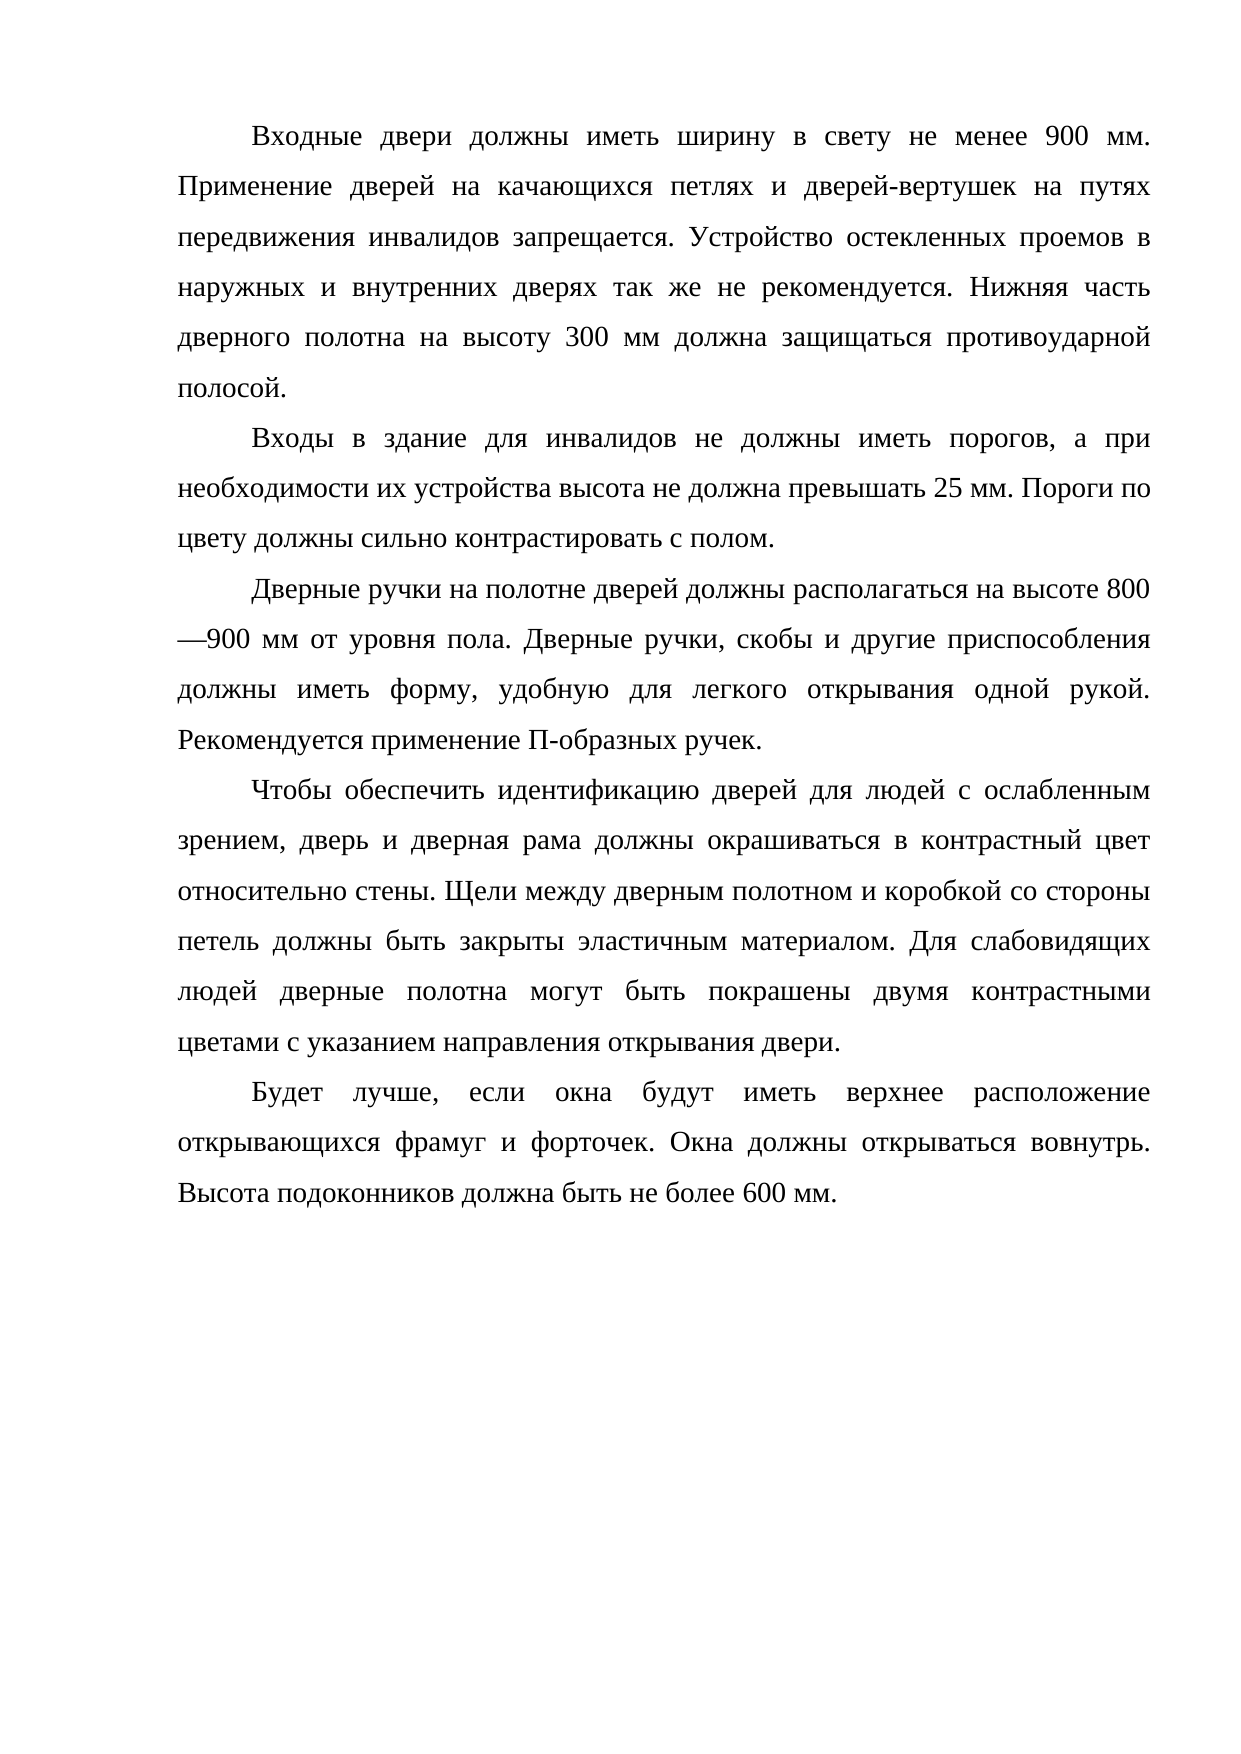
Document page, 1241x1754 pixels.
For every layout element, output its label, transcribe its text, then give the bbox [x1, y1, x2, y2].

text Будет лучше, если окна будут иметь верхнее расположение открывающихся фрамуг и форточек. Окна должны открываться вовнутрь. Высота подоконников должна быть не более 600 мм. [177, 1074, 1152, 1208]
text Входы в здание для инвалидов не должны иметь порогов, а при необходимости их устройства высота не должна превышать 25 мм. Пороги по цвету должны сильно контрастировать с полом. [177, 420, 1152, 554]
text Чтобы обеспечить идентификацию дверей для людей с ослабленным зрением, дверь и дверная рама должны окрашиваться в контрастный цвет относительно стены. Щели между дверным полотном и коробкой со стороны петель должны быть закрыты эластичным материалом. Для слабовидящих людей дверные полотна могут быть покрашены двумя контрастными цветами с указанием направления открывания двери. [177, 772, 1152, 1057]
text Входные двери должны иметь ширину в свету не менее 900 мм. Применение дверей на качающихся петлях и дверей-вертушек на путях передвижения инвалидов запрещается. Устройство остекленных проемов в наружных и внутренних дверях так же не рекомендуется. Нижняя часть дверного полотна на высоту 300 мм должна защищаться противоударной полосой. [177, 118, 1152, 403]
text Дверные ручки на полотне дверей должны располагаться на высоте 800—900 мм от уровня пола. Дверные ручки, скобы и другие приспособления должны иметь форму, удобную для легкого открывания одной рукой. Рекомендуется применение П-образных ручек. [177, 571, 1152, 755]
